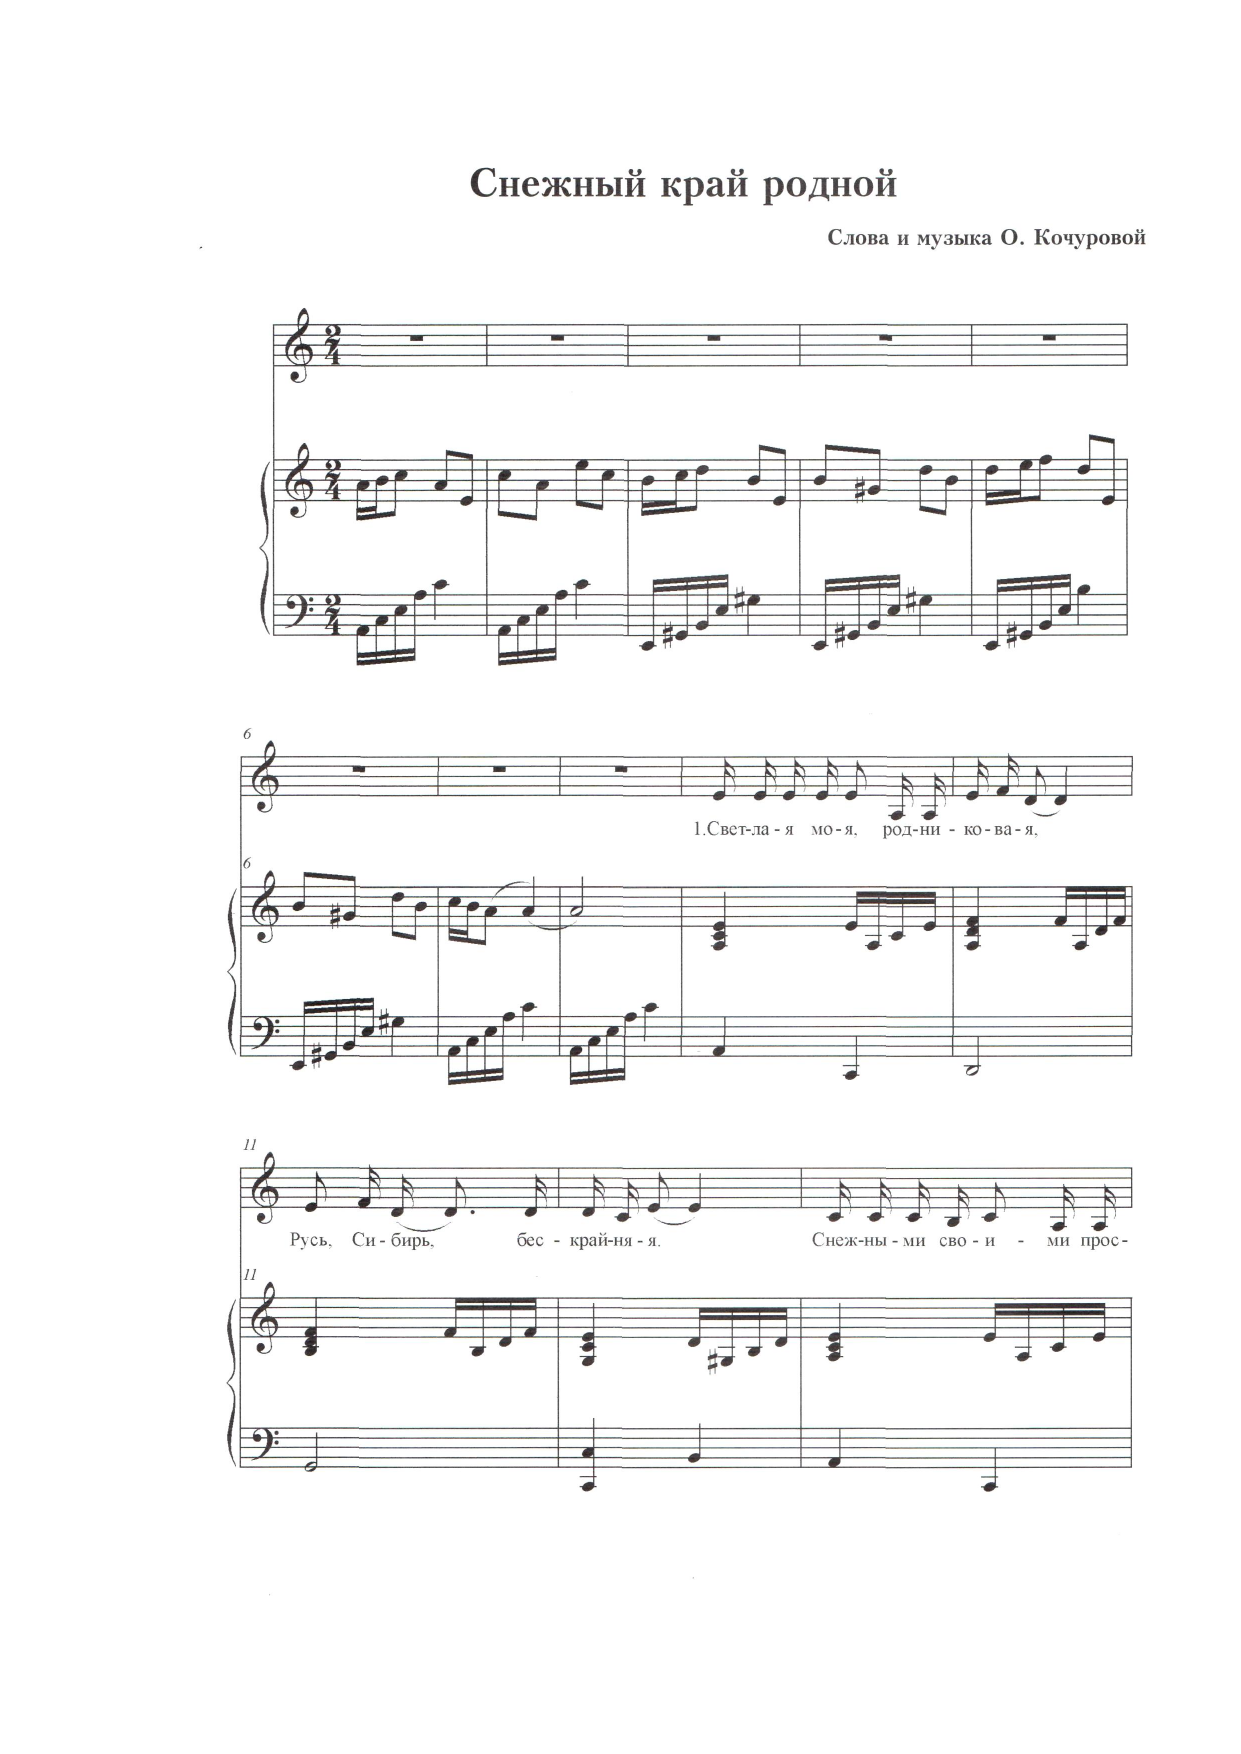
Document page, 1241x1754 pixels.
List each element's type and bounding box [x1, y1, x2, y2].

picture [149, 159, 1165, 1616]
